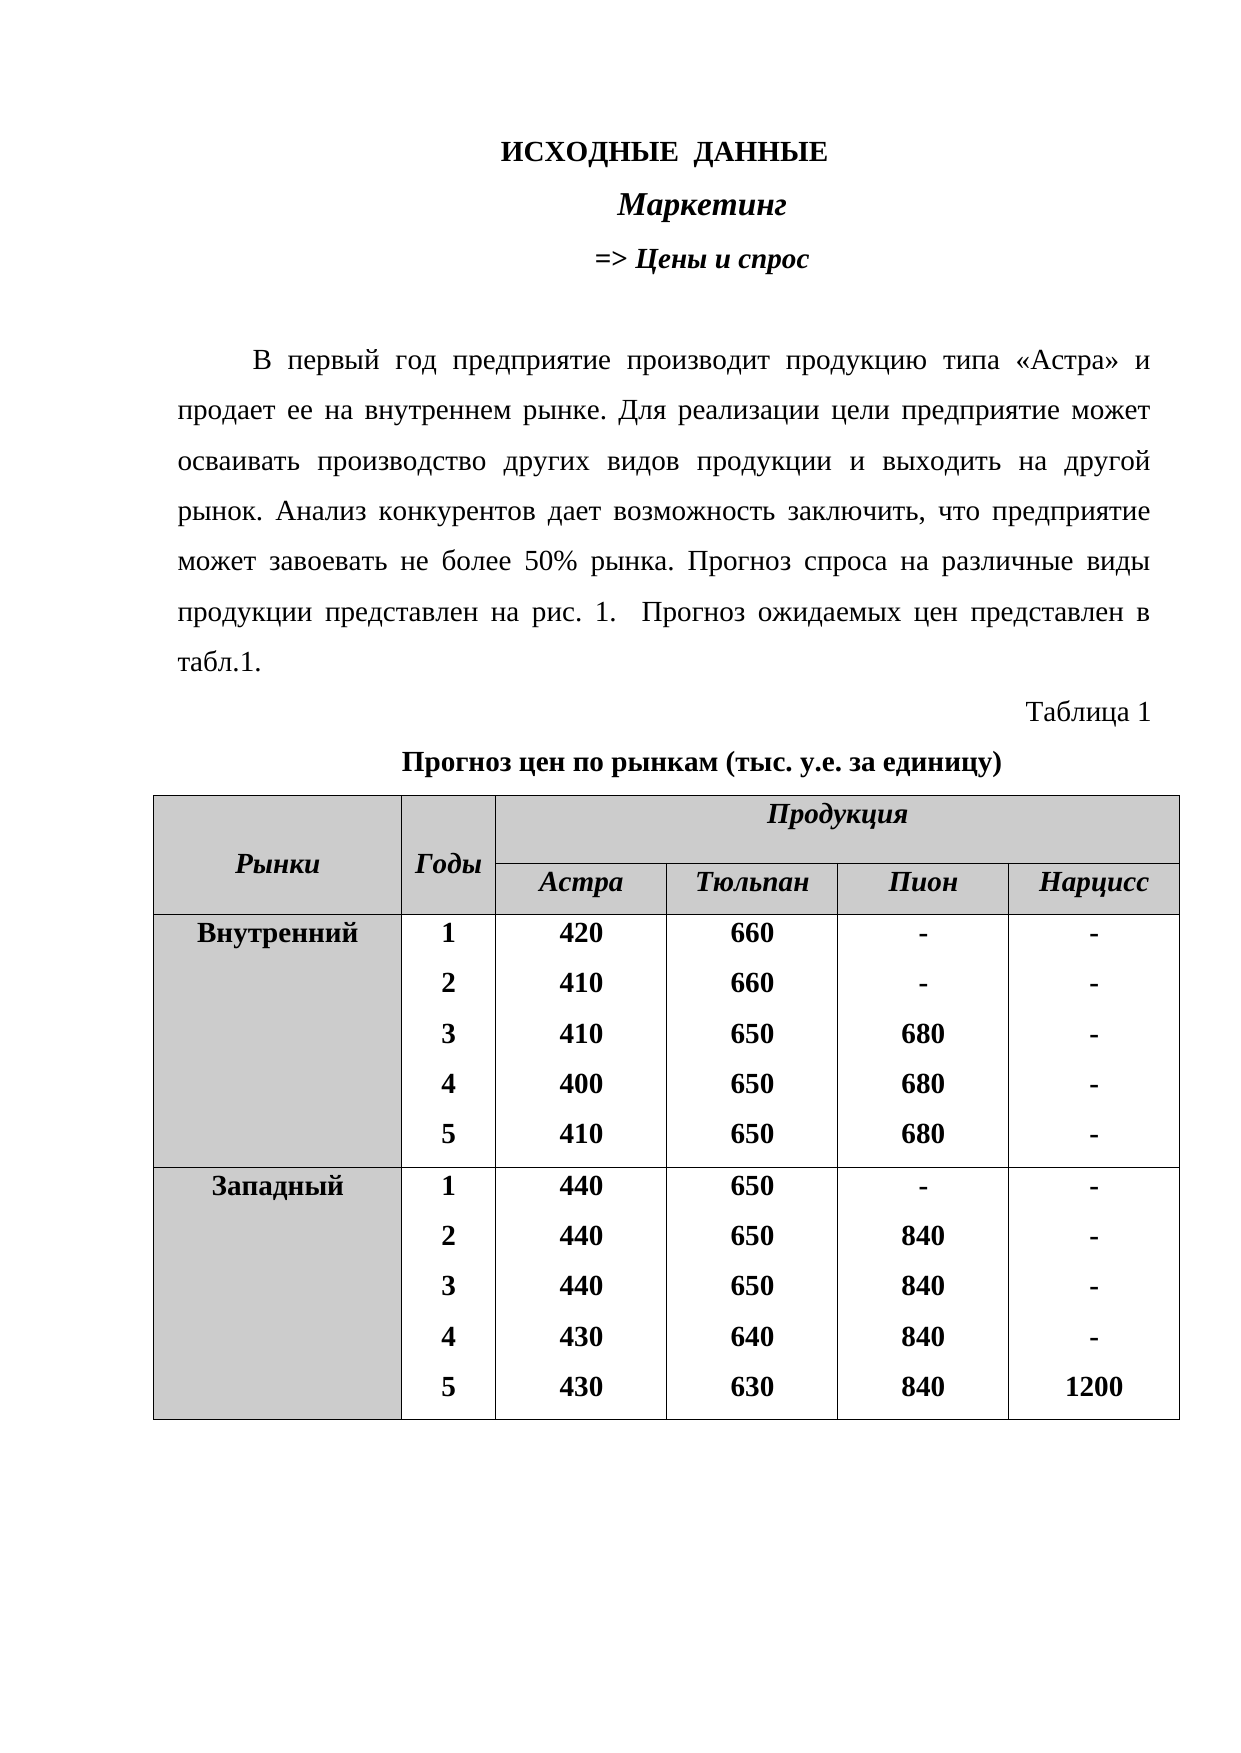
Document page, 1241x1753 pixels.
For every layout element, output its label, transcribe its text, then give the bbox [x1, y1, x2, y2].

text => Цены и спрос [177, 241, 1152, 275]
table_cell Астра [496, 864, 666, 914]
table_cell - - 680 680 680 [838, 915, 1008, 1167]
table_header Рынки [154, 796, 401, 914]
text Прогноз цен по рынкам (тыс. у.е. за единицу) [177, 744, 1152, 778]
table_cell 1 2 3 4 5 [402, 1168, 495, 1419]
text Маркетинг [177, 184, 1152, 222]
table_cell - - - - 1200 [1009, 1168, 1179, 1419]
text Таблица 1 [177, 694, 1152, 728]
table_cell - - - - - [1009, 915, 1179, 1167]
table_cell 1 2 3 4 5 [402, 915, 495, 1167]
table_cell - 840 840 840 840 [838, 1168, 1008, 1419]
table_cell 420 410 410 400 410 [496, 915, 666, 1167]
table_cell Пион [838, 864, 1008, 914]
table_cell Западный [154, 1168, 401, 1419]
text ИСХОДНЫЕ ДАННЫЕ [177, 134, 1152, 167]
table_cell 650 650 650 640 630 [667, 1168, 837, 1419]
table_cell Тюльпан [667, 864, 837, 914]
table_cell 660 660 650 650 650 [667, 915, 837, 1167]
text В первый год предприятие производит продукцию типа «Астра» и продает ее на внутреннем рынке. Для реализации цели предприятие может осваивать производство других видов продукции и выходить на другой рынок. Анализ конкурентов дает возможность заключить, что предприятие может завоевать не более 50% рынка. Прогноз спроса на различные виды продукции представлен на рис. 1. Прогноз ожидаемых цен представлен в табл.1. [177, 342, 1152, 677]
table_header Годы [402, 796, 495, 914]
table_cell Внутренний [154, 915, 401, 1167]
table_header Продукция [496, 796, 1179, 863]
table_cell Нарцисс [1009, 864, 1179, 914]
table_cell 440 440 440 430 430 [496, 1168, 666, 1419]
